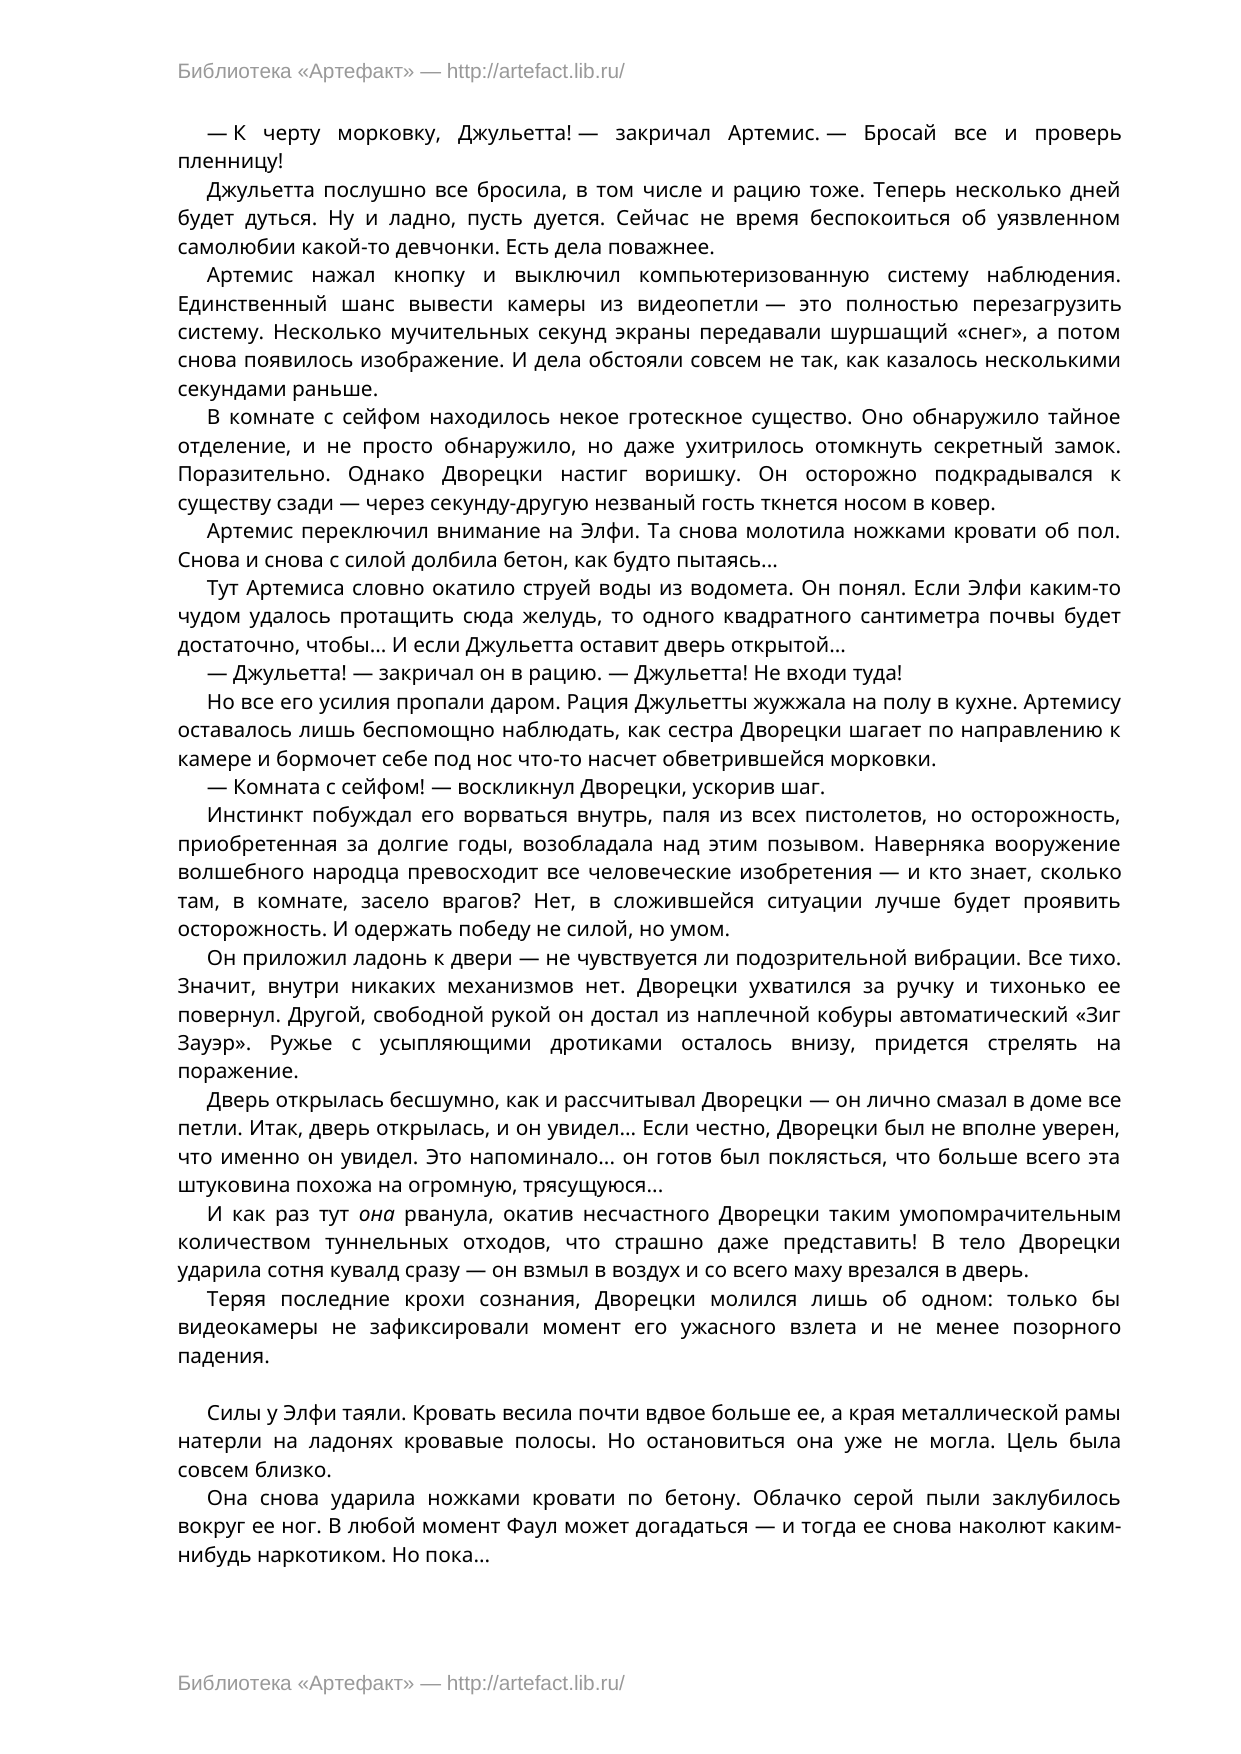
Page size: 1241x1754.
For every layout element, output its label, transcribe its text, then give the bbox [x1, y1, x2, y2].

text И как раз тут она рванула, окатив несчастного Дворецки таким умопомрачительным количеством туннельных отходов, что страшно даже представить! В тело Дворецки ударила сотня кувалд сразу — он взмыл в воздух и со всего маху врезался в дверь. [177, 1199, 1122, 1284]
text Артемис нажал кнопку и выключил компьютеризованную систему наблюдения. Единственный шанс вывести камеры из видеопетли — это полностью перезагрузить систему. Несколько мучительных секунд экраны передавали шуршащий «снег», а потом снова появилось изображение. И дела обстояли совсем не так, как казалось несколькими секундами раньше. [177, 260, 1122, 402]
text Артемис переключил внимание на Элфи. Та снова молотила ножками кровати об пол. Снова и снова с силой долбила бетон, как будто пытаясь... [177, 516, 1122, 573]
text — К черту морковку, Джульетта! — закричал Артемис. — Бросай все и проверь пленницу! [177, 118, 1122, 175]
text Он приложил ладонь к двери — не чувствуется ли подозрительной вибрации. Все тихо. Значит, внутри никаких механизмов нет. Дворецки ухватился за ручку и тихонько ее повернул. Другой, свободной рукой он достал из наплечной кобуры автоматический «Зиг Зауэр». Ружье с усыпляющими дротиками осталось внизу, придется стрелять на поражение. [177, 943, 1122, 1085]
text Джульетта послушно все бросила, в том числе и рацию тоже. Теперь несколько дней будет дуться. Ну и ладно, пусть дуется. Сейчас не время беспокоиться об уязвленном самолюбии какой-то девчонки. Есть дела поважнее. [177, 175, 1122, 260]
text В комнате с сейфом находилось некое гротескное существо. Оно обнаружило тайное отделение, и не просто обнаружило, но даже ухитрилось отомкнуть секретный замок. Поразительно. Однако Дворецки настиг воришку. Он осторожно подкрадывался к существу сзади — через секунду-другую незваный гость ткнется носом в ковер. [177, 402, 1122, 516]
text Силы у Элфи таяли. Кровать весила почти вдвое больше ее, а края металлической рамы натерли на ладонях кровавые полосы. Но остановиться она уже не могла. Цель была совсем близко. [177, 1398, 1122, 1483]
text Тут Артемиса словно окатило струей воды из водомета. Он понял. Если Элфи каким-то чудом удалось протащить сюда желудь, то одного квадратного сантиметра почвы будет достаточно, чтобы... И если Джульетта оставит дверь открытой... [177, 573, 1122, 658]
text Она снова ударила ножками кровати по бетону. Облачко серой пыли заклубилось вокруг ее ног. В любой момент Фаул может догадаться — и тогда ее снова наколют каким-нибудь наркотиком. Но пока... [177, 1483, 1122, 1568]
text Теряя последние крохи сознания, Дворецки молился лишь об одном: только бы видеокамеры не зафиксировали момент его ужасного взлета и не менее позорного падения. [177, 1284, 1122, 1369]
text Инстинкт побуждал его ворваться внутрь, паля из всех пистолетов, но осторожность, приобретенная за долгие годы, возобладала над этим позывом. Наверняка вооружение волшебного народца превосходит все человеческие изобретения — и кто знает, сколько там, в комнате, засело врагов? Нет, в сложившейся ситуации лучше будет проявить осторожность. И одержать победу не силой, но умом. [177, 801, 1122, 943]
text Но все его усилия пропали даром. Рация Джульетты жужжала на полу в кухне. Артемису оставалось лишь беспомощно наблюдать, как сестра Дворецки шагает по направлению к камере и бормочет себе под нос что-то насчет обветрившейся морковки. [177, 687, 1122, 772]
text Дверь открылась бесшумно, как и рассчитывал Дворецки — он лично смазал в доме все петли. Итак, дверь открылась, и он увидел... Если честно, Дворецки был не вполне уверен, что именно он увидел. Это напоминало... он готов был поклясться, что больше всего эта штуковина похожа на огромную, трясущуюся... [177, 1085, 1122, 1199]
text — Джульетта! — закричал он в рацию. — Джульетта! Не входи туда! [177, 658, 1122, 687]
text — Комната с сейфом! — воскликнул Дворецки, ускорив шаг. [177, 772, 1122, 801]
